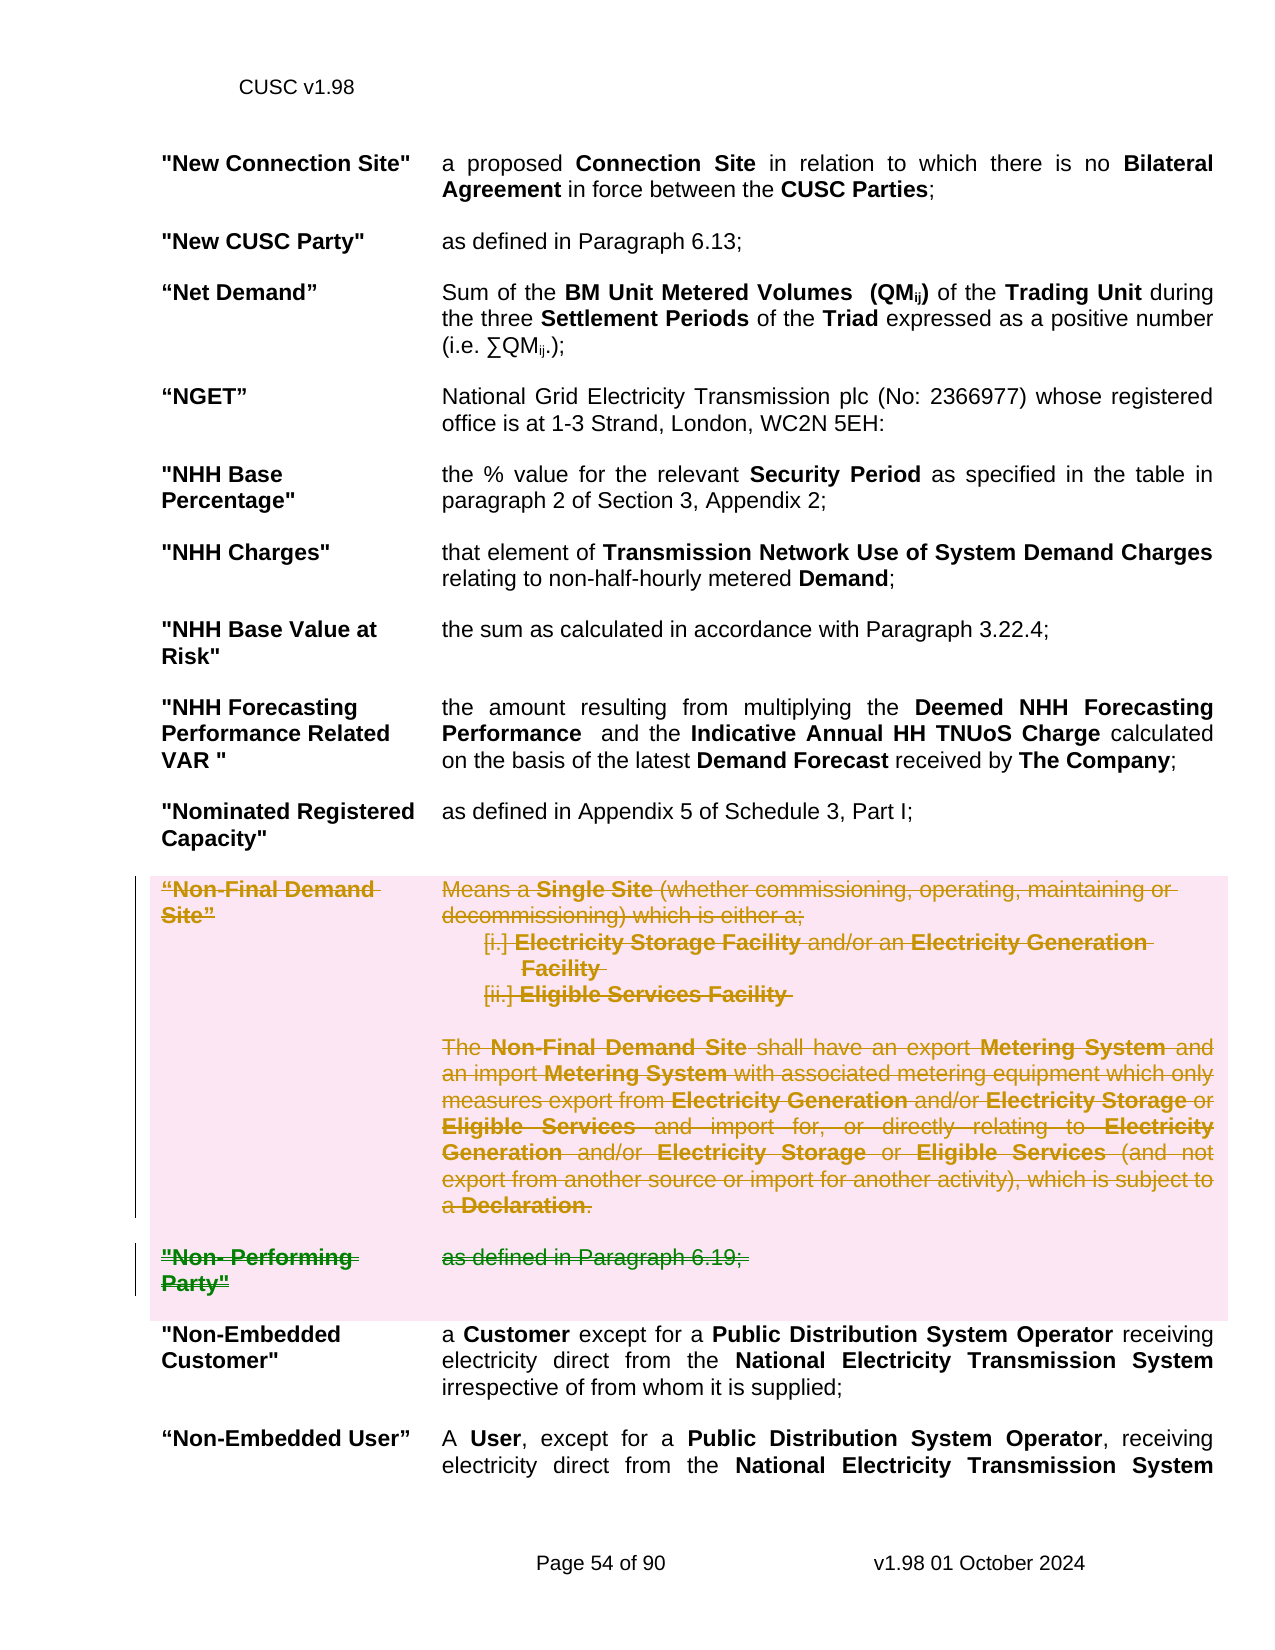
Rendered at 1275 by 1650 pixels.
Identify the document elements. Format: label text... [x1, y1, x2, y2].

table_cell that element of Transmission Network Use of System Demand Charges relating to non-half-hourly metered Demand; [431, 539, 1225, 616]
table_cell "NHH Base Percentage" [150, 461, 431, 539]
table_cell as defined in Paragraph 6.13; [431, 228, 1225, 279]
table_cell the sum as calculated in accordance with Paragraph 3.22.4; [431, 616, 1225, 694]
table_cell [431, 1425, 1225, 1478]
table_cell "New Connection Site" [150, 150, 431, 228]
table_cell "NHH Base Value at Risk" [150, 616, 431, 694]
table_cell "NHH Forecasting Performance Related VAR " [150, 694, 431, 798]
table_cell the amount resulting from multiplying the Deemed NHH Forecasting Performance and the Indicative Annual HH TNUoS Charge calculated on the basis of the latest Demand Forecast received by The Company; [431, 694, 1225, 798]
table_cell "Non-Embedded Customer" [150, 1321, 431, 1425]
table_cell "NHH Charges" [150, 539, 431, 616]
table_cell “Non-Embedded User” [150, 1425, 431, 1478]
table_cell "Nominated Registered Capacity" [150, 798, 431, 876]
table_cell "New CUSC Party" [150, 228, 431, 279]
table_cell Sum of the BM Unit Metered Volumes (QMij) of the Trading Unit during the three Settlement Periods of the Triad expressed as a positive number (i.e. ∑QMij.); National Grid Electricity Transmission plc (No: 2366977) whose registered office is at 1-3 Strand, London, WC2N 5EH: [431, 279, 1225, 461]
table_cell as defined in Appendix 5 of Schedule 3, Part I; [431, 798, 1225, 876]
table_cell “Net Demand” “NGET” [150, 279, 431, 461]
table_cell a proposed Connection Site in relation to which there is no Bilateral Agreement in force between the CUSC Parties; [431, 150, 1225, 228]
table_cell a Customer except for a Public Distribution System Operator receiving electricity direct from the National Electricity Transmission System irrespective of from whom it is supplied; [431, 1321, 1225, 1425]
table_cell the % value for the relevant Security Period as specified in the table in paragraph 2 of Section 3, Appendix 2; [431, 461, 1225, 539]
